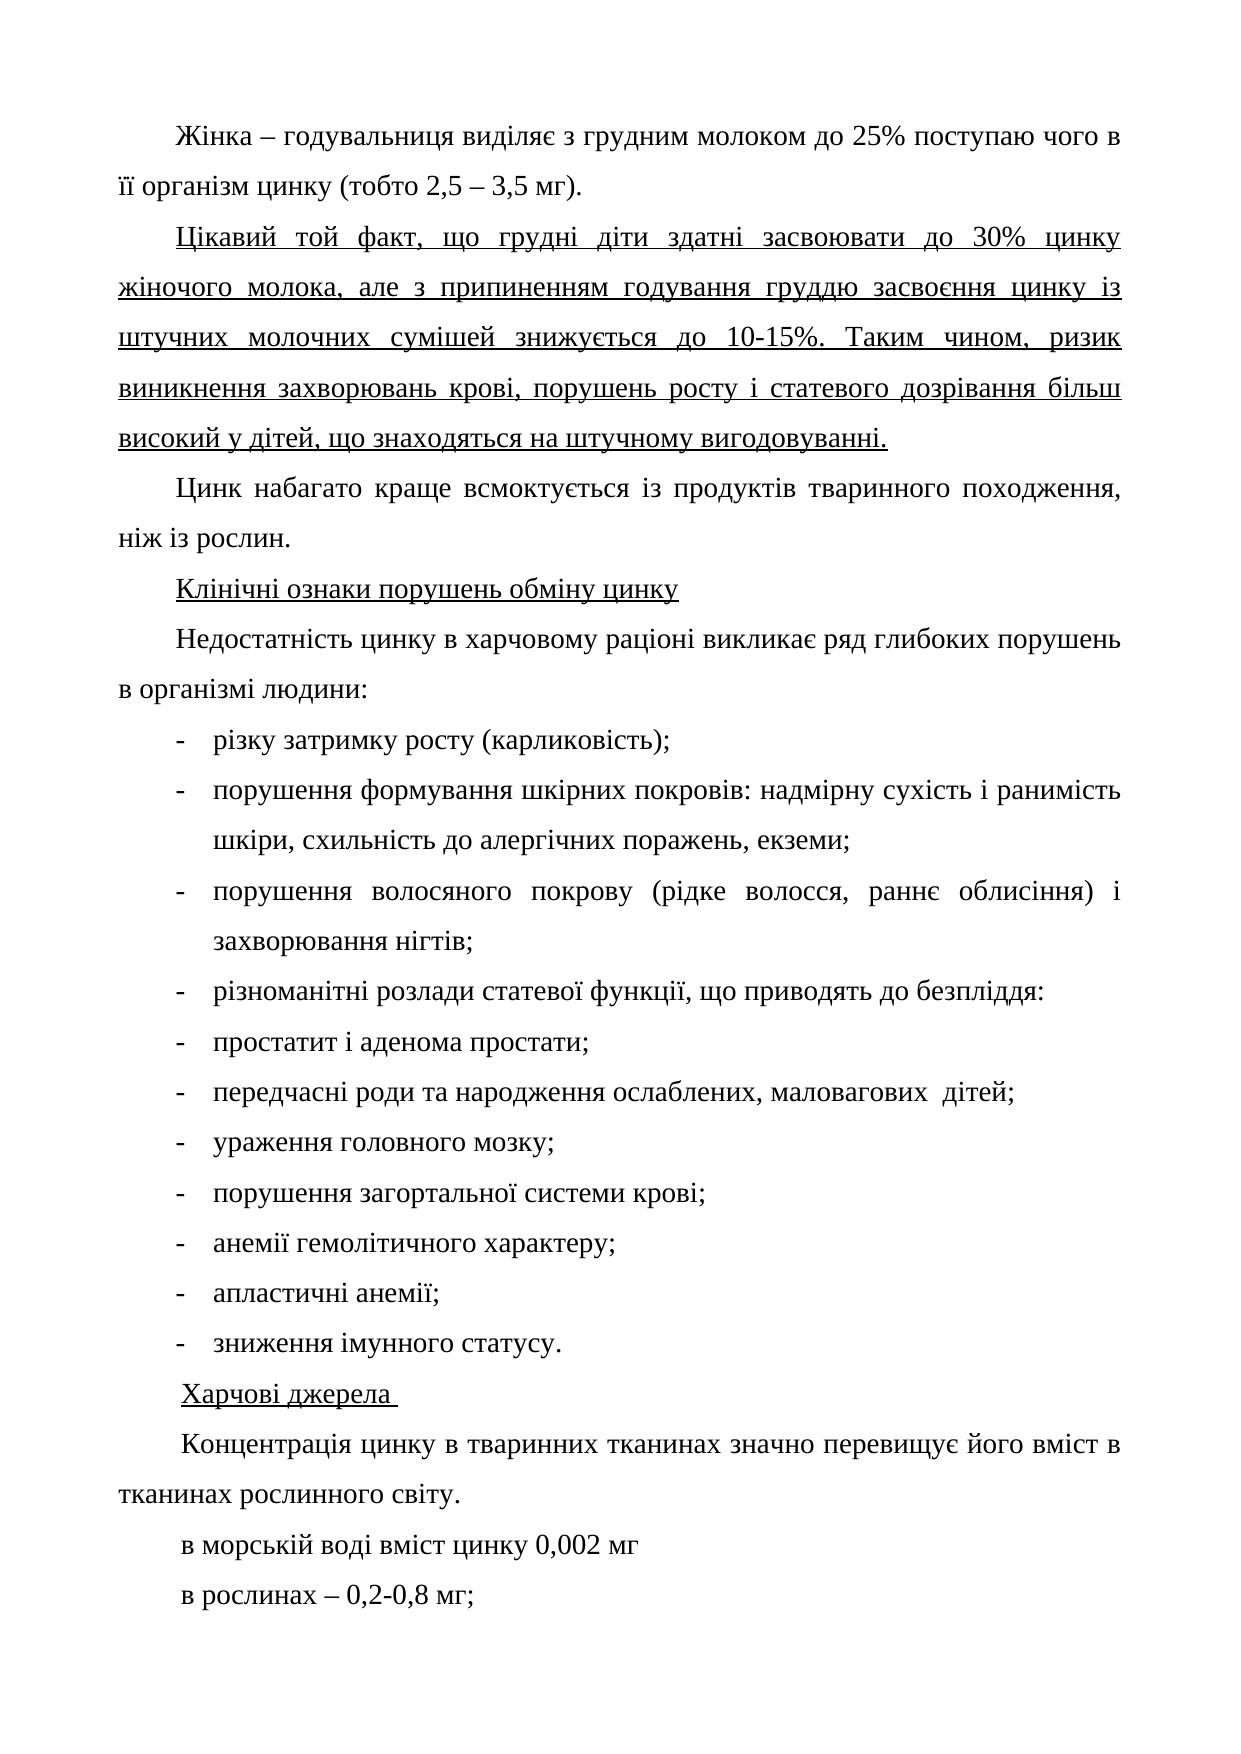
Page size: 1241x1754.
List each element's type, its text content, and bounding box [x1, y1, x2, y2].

text Жінка – годувальниця виділяє з грудним молоком до 25% поступаю чого в її організм цинку (тобто 2,5 – 3,5 мг). [118, 118, 1122, 202]
text Концентрація цинку в тваринних тканинах значно перевищує його вміст в тканинах рослинного світу. [118, 1426, 1122, 1510]
list простатит і аденома простати; [175, 1024, 1122, 1057]
text Цікавий той факт, що грудні діти здатні засвоювати до 30% цинку жіночого молока, але з припиненням годування груддю засвоєння цинку із штучних молочних сумішей знижується до 10-15%. Таким чином, ризик виникнення захворювань крові, порушень росту і статевого дозрівання більш високий у дітей, що знаходяться на штучному вигодовуванні. [118, 400, 1122, 453]
subtitle Клінічні ознаки порушень обміну цинку [118, 571, 1122, 604]
list зниження імунного статусу. [175, 1326, 1122, 1359]
list різку затримку росту (карликовість); [175, 722, 1122, 755]
text Цікавий той факт, що грудні діти здатні засвоювати до 30% цинку жіночого молока, але з припиненням годування груддю засвоєння цинку із штучних молочних сумішей знижується до 10-15%. Таким чином, ризик виникнення захворювань крові, порушень росту і статевого дозрівання більш високий у дітей, що знаходяться на штучному вигодовуванні. [118, 300, 1122, 348]
list різноманітні розлади статевої функції, що приводять до безпліддя: [175, 973, 1122, 1007]
list анемії гемолітичного характеру; [175, 1225, 1122, 1258]
list порушення формування шкірних покровів: надмірну сухість і ранимість шкіри, схильність до алергічних поражень, екземи; [175, 772, 1122, 856]
text Цікавий той факт, що грудні діти здатні засвоювати до 30% цинку жіночого молока, але з припиненням годування груддю засвоєння цинку із штучних молочних сумішей знижується до 10-15%. Таким чином, ризик виникнення захворювань крові, порушень росту і статевого дозрівання більш високий у дітей, що знаходяться на штучному вигодовуванні. [118, 219, 1122, 298]
list ураження головного мозку; [175, 1124, 1122, 1158]
text в морській воді вміст цинку 0,002 мг [118, 1527, 1122, 1560]
list передчасні роди та народження ослаблених, маловагових дітей; [175, 1074, 1122, 1108]
list апластичні анемії; [175, 1275, 1122, 1309]
list порушення загортальної системи крові; [175, 1175, 1122, 1208]
text Цікавий той факт, що грудні діти здатні засвоювати до 30% цинку жіночого молока, але з припиненням годування груддю засвоєння цинку із штучних молочних сумішей знижується до 10-15%. Таким чином, ризик виникнення захворювань крові, порушень росту і статевого дозрівання більш високий у дітей, що знаходяться на штучному вигодовуванні. [118, 350, 1122, 399]
text в рослинах – 0,2-0,8 мг; [118, 1577, 1122, 1611]
text Недостатність цинку в харчовому раціоні викликає ряд глибоких порушень в організмі людини: [118, 621, 1122, 705]
text Цинк набагато краще всмоктується із продуктів тваринного походження, ніж із рослин. [118, 470, 1122, 554]
list порушення волосяного покрову (рідке волосся, раннє облисіння) і захворювання нігтів; [175, 873, 1122, 957]
subtitle Харчові джерела [118, 1376, 1122, 1409]
